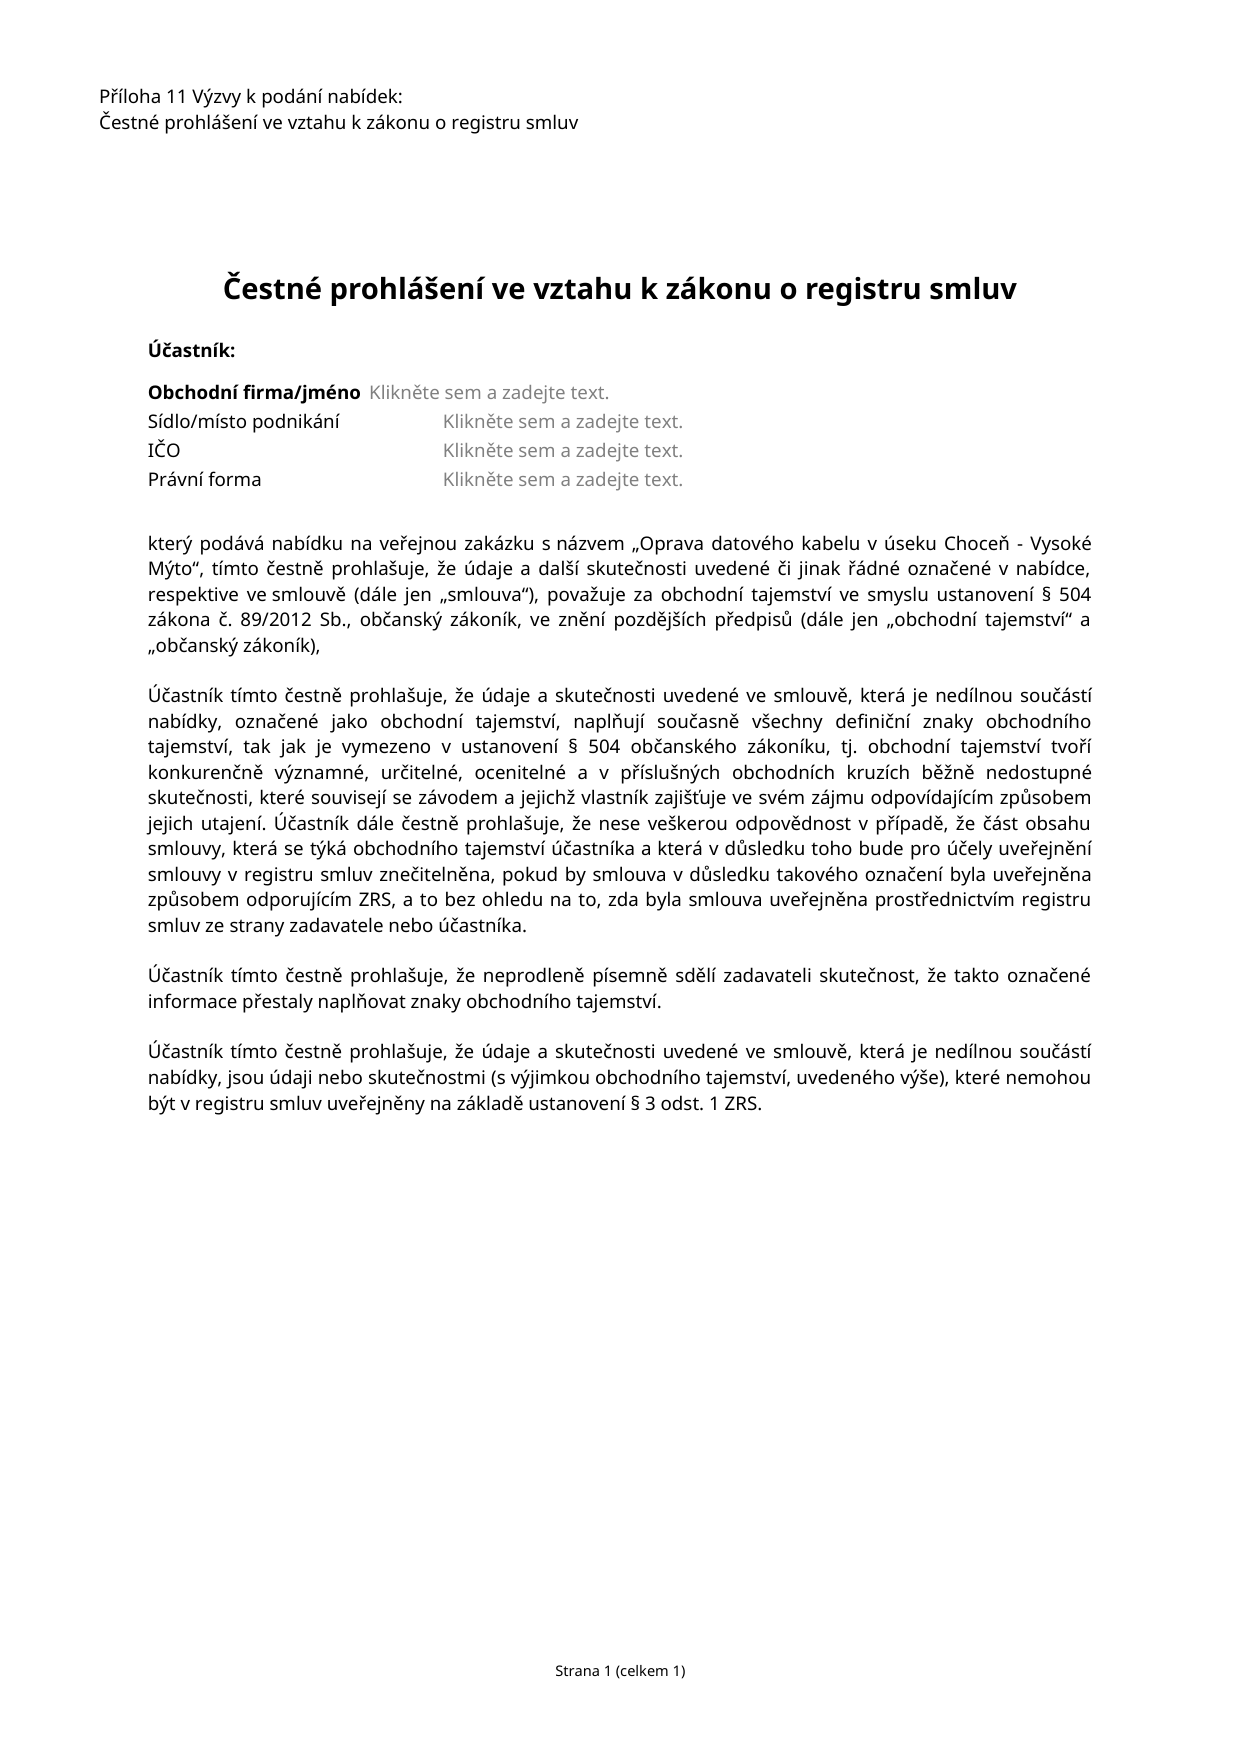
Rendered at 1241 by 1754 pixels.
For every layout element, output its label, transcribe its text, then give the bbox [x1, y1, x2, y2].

text Účastník tímto čestně prohlašuje, že údaje a skutečnosti uvedené ve smlouvě, která je nedílnou součástí nabídky, jsou údaji nebo skutečnostmi (s výjimkou obchodního tajemství, uvedeného výše), které nemohou být v registru smluv uveřejněny na základě ustanovení § 3 odst. 1 ZRS. [148, 1039, 1093, 1115]
text který podává nabídku na veřejnou zakázku s názvem „Oprava datového kabelu v úseku Choceň - Vysoké Mýto“, tímto čestně prohlašuje, že údaje a další skutečnosti uvedené či jinak řádné označené v nabídce, respektive ve smlouvě (dále jen „smlouva“), považuje za obchodní tajemství ve smyslu ustanovení § 504 zákona č. 89/2012 Sb., občanský zákoník, ve znění pozdějších předpisů (dále jen „obchodní tajemství“ a „občanský zákoník), [148, 530, 1093, 658]
text Obchodní firma/jméno [148, 376, 1093, 405]
text Právní forma [148, 463, 1093, 492]
title Čestné prohlášení ve vztahu k zákonu o registru smluv [148, 268, 1093, 308]
text IČO [148, 434, 1093, 463]
text Sídlo/místo podnikání [148, 405, 1093, 434]
text Účastník tímto čestně prohlašuje, že neprodleně písemně sdělí zadavateli skutečnost, že takto označené informace přestaly naplňovat znaky obchodního tajemství. [148, 963, 1093, 1014]
text Účastník: [148, 333, 1093, 364]
text Účastník tímto čestně prohlašuje, že údaje a skutečnosti uvedené ve smlouvě, která je nedílnou součástí nabídky, označené jako obchodní tajemství, naplňují současně všechny definiční znaky obchodního tajemství, tak jak je vymezeno v ustanovení § 504 občanského zákoníku, tj. obchodní tajemství tvoří konkurenčně významné, určitelné, ocenitelné a v příslušných obchodních kruzích běžně nedostupné skutečnosti, které souvisejí se závodem a jejichž vlastník zajišťuje ve svém zájmu odpovídajícím způsobem jejich utajení. Účastník dále čestně prohlašuje, že nese veškerou odpovědnost v případě, že část obsahu smlouvy, která se týká obchodního tajemství účastníka a která v důsledku toho bude pro účely uveřejnění smlouvy v registru smluv znečitelněna, pokud by smlouva v důsledku takového označení byla uveřejněna způsobem odporujícím ZRS, a to bez ohledu na to, zda byla smlouva uveřejněna prostřednictvím registru smluv ze strany zadavatele nebo účastníka. [148, 683, 1093, 938]
